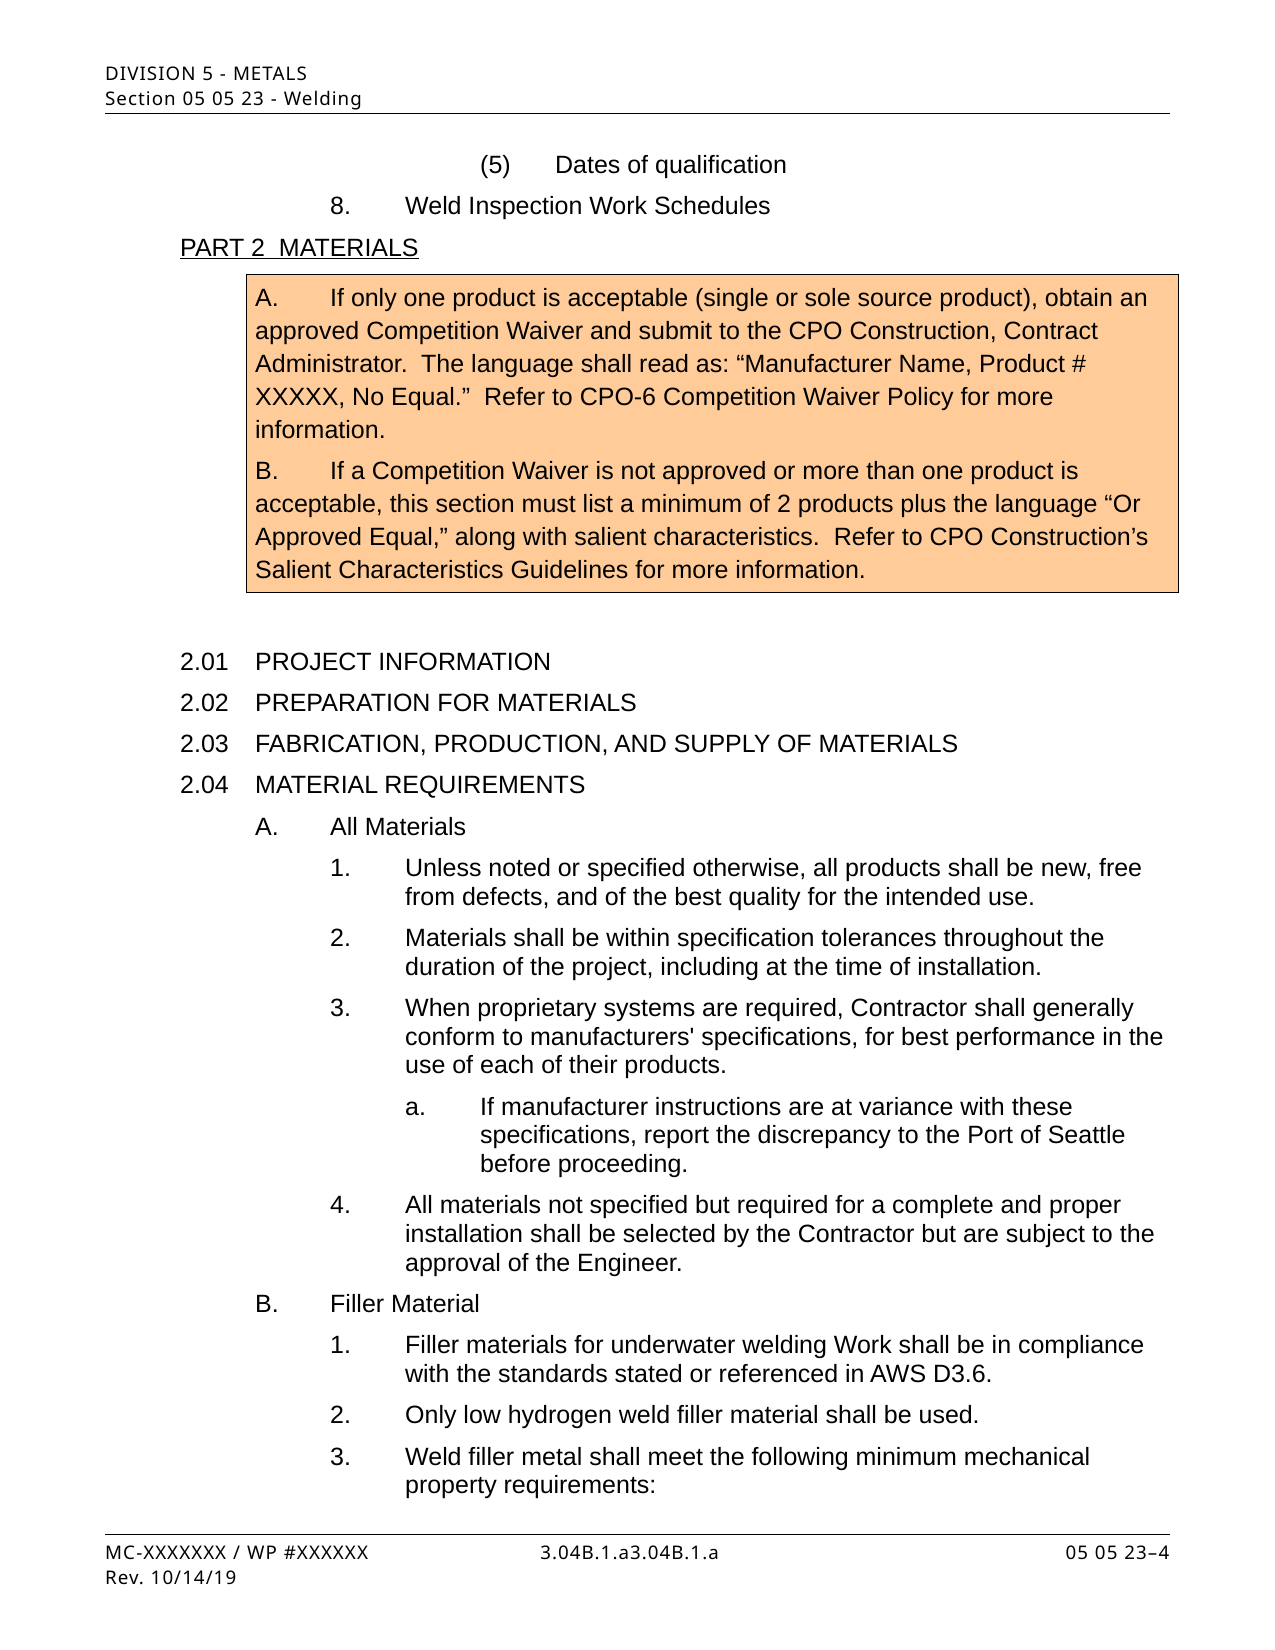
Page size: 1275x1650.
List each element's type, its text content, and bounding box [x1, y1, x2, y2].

list Filler Material [255, 1289, 1170, 1318]
text A. If only one product is acceptable (single or sole source product), obtain an approved Competition Waiver and submit to the CPO Construction, Contract Administrator. The language shall read as: “Manufacturer Name, Product # XXXXX, No Equal.” Refer to CPO-6 Competition Waiver Policy for more information. [247, 275, 1178, 443]
list PREPARATION FOR MATERIALS [180, 688, 1170, 717]
list FABRICATION, PRODUCTION, AND SUPPLY OF MATERIALS [180, 729, 1170, 758]
text B. If a Competition Waiver is not approved or more than one product is acceptable, this section must list a minimum of 2 products plus the language “Or Approved Equal,” along with salient characteristics. Refer to CPO Construction’s Salient Characteristics Guidelines for more information. [247, 447, 1178, 592]
list All Materials [255, 812, 1170, 840]
list Weld Inspection Work Schedules [330, 191, 1170, 220]
list Only low hydrogen weld filler material shall be used. [330, 1400, 1170, 1429]
list PROJECT INFORMATION [180, 647, 1170, 675]
list When proprietary systems are required, Contractor shall generally conform to manufacturers' specifications, for best performance in the use of each of their products. [330, 993, 1170, 1079]
list If manufacturer instructions are at variance with these specifications, report the discrepancy to the Port of Seattle before proceeding. [405, 1092, 1170, 1178]
text MATERIALS [180, 232, 1170, 261]
list Unless noted or specified otherwise, all products shall be new, free from defects, and of the best quality for the intended use. [330, 853, 1170, 910]
list Materials shall be within specification tolerances throughout the duration of the project, including at the time of installation. [330, 923, 1170, 980]
list Dates of qualification [480, 150, 1170, 179]
list Weld filler metal shall meet the following minimum mechanical property requirements: [330, 1442, 1170, 1499]
list All materials not specified but required for a complete and proper installation shall be selected by the Contractor but are subject to the approval of the Engineer. [330, 1190, 1170, 1277]
list MATERIAL REQUIREMENTS [180, 770, 1170, 799]
list Filler materials for underwater welding Work shall be in compliance with the standards stated or referenced in AWS D3.6. [330, 1330, 1170, 1388]
